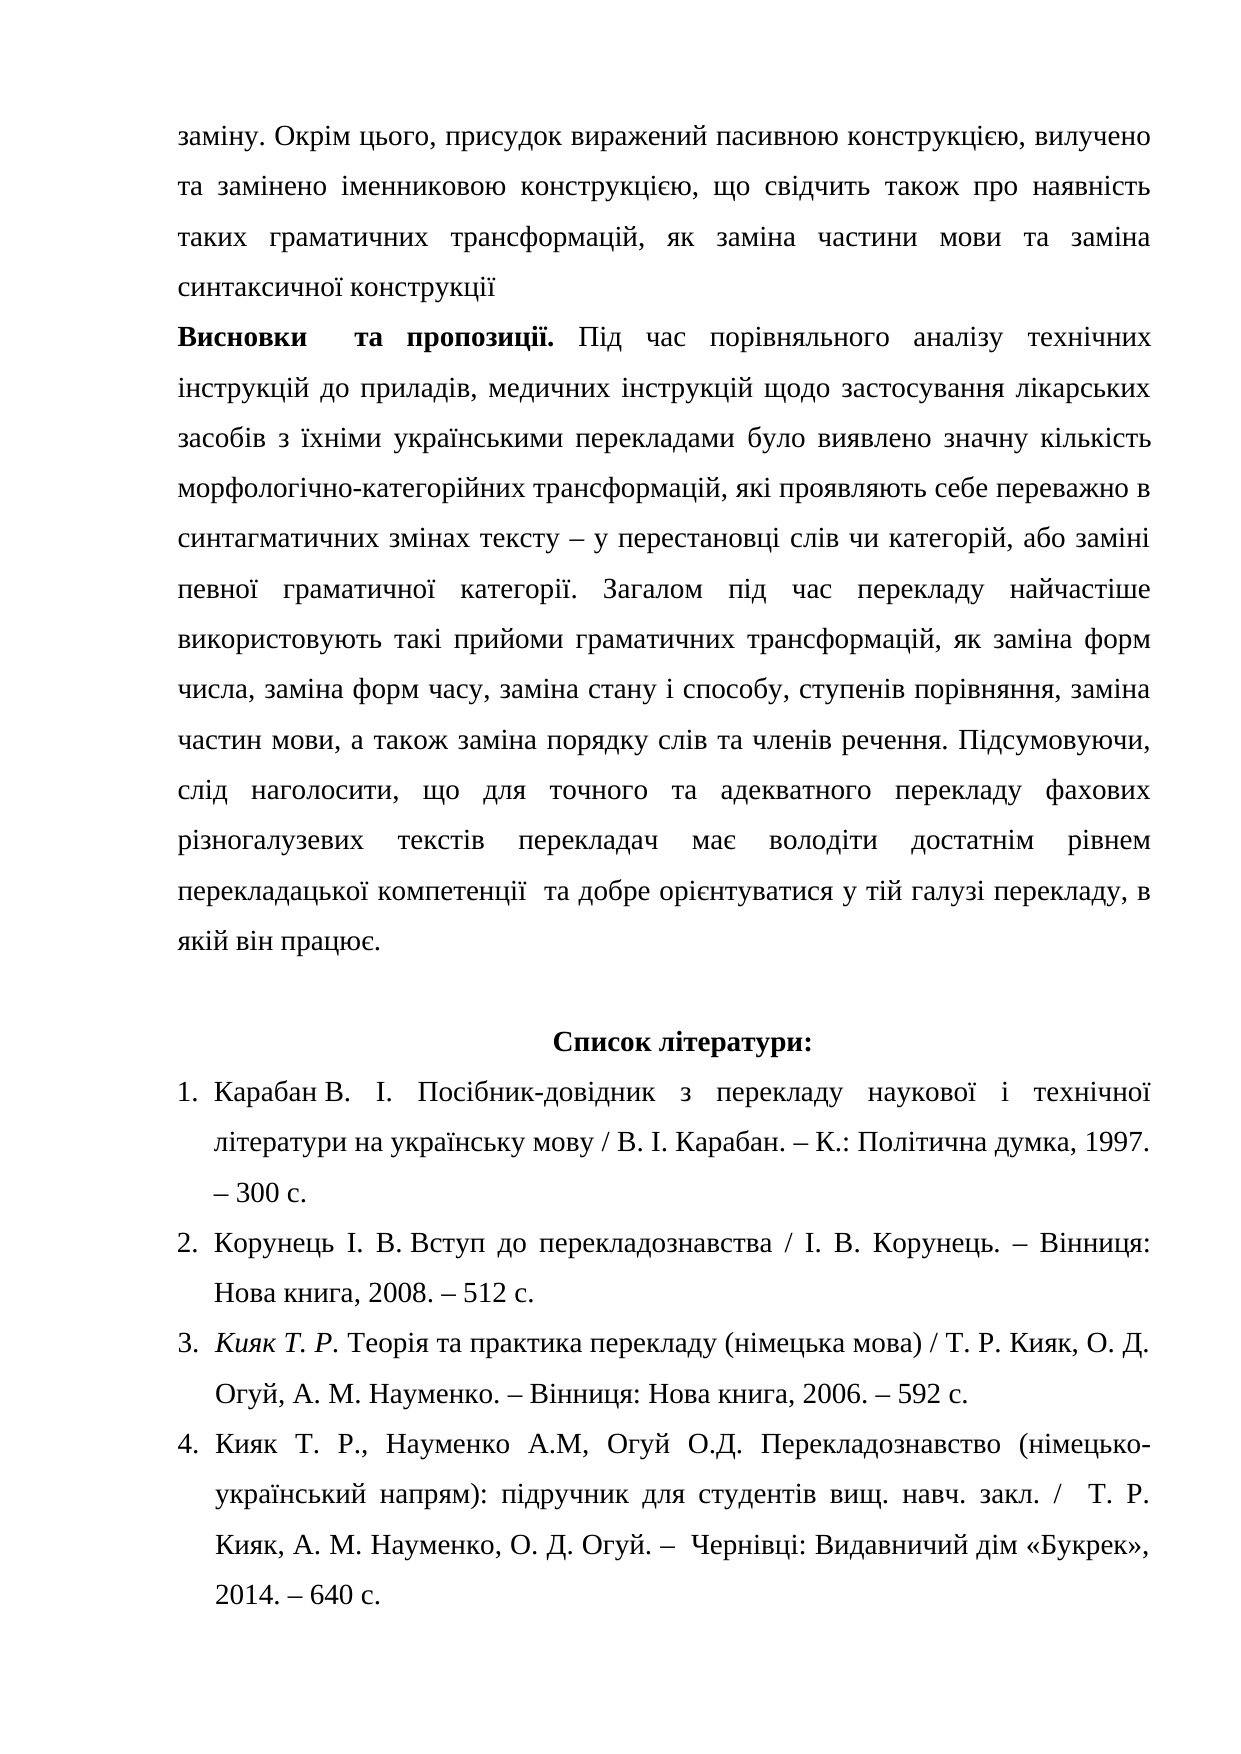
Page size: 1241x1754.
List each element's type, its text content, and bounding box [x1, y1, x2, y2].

list Кияк Т. Р., Науменко А.М, Огуй О.Д. Перекладознавство (німецько-український напрям): підручник для студентів вищ. навч. закл. / Т. Р. Кияк, А. М. Науменко, О. Д. Огуй. – Чернівці: Видавничий дім «Букрек», 2014. – 640 с. [177, 1426, 1152, 1611]
text Список літератури: [214, 1024, 1152, 1057]
list Карабан В. І. Посібник-довідник з перекладу наукової і технічної літератури на українську мову / В. І. Карабан. – К.: Політична думка, 1997. – 300 с. [177, 1074, 1152, 1208]
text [177, 118, 1152, 303]
text Висновки та пропозиції. Під час порівняльного аналізу технічних інструкцій до приладів, медичних інструкцій щодо застосування лікарських засобів з їхніми українськими перекладами було виявлено значну кількість морфологічно-категорійних трансформацій, які проявляють себе переважно в синтагматичних змінах тексту – у перестановці слів чи категорій, або заміні певної граматичної категорії. Загалом під час перекладу найчастіше використовують такі прийоми граматичних трансформацій, як заміна форм числа, заміна форм часу, заміна стану і способу, ступенів порівняння, заміна частин мови, а також заміна порядку слів та членів речення. Підсумовуючи, слід наголосити, що для точного та адекватного перекладу фахових різногалузевих текстів перекладач має володіти достатнім рівнем перекладацької компетенції та добре орієнтуватися у тій галузі перекладу, в якій він працює. [177, 319, 1152, 957]
list Корунець І. В. Вступ до перекладознавства / І. В. Корунець. – Вінниця: Нова книга, 2008. – 512 с. [177, 1225, 1152, 1309]
list Кияк Т. Р. Теорія та практика перекладу (німецька мова) / Т. Р. Кияк, О. Д. Огуй, А. М. Науменко. – Вінниця: Нова книга, 2006. – 592 с. [177, 1326, 1152, 1409]
